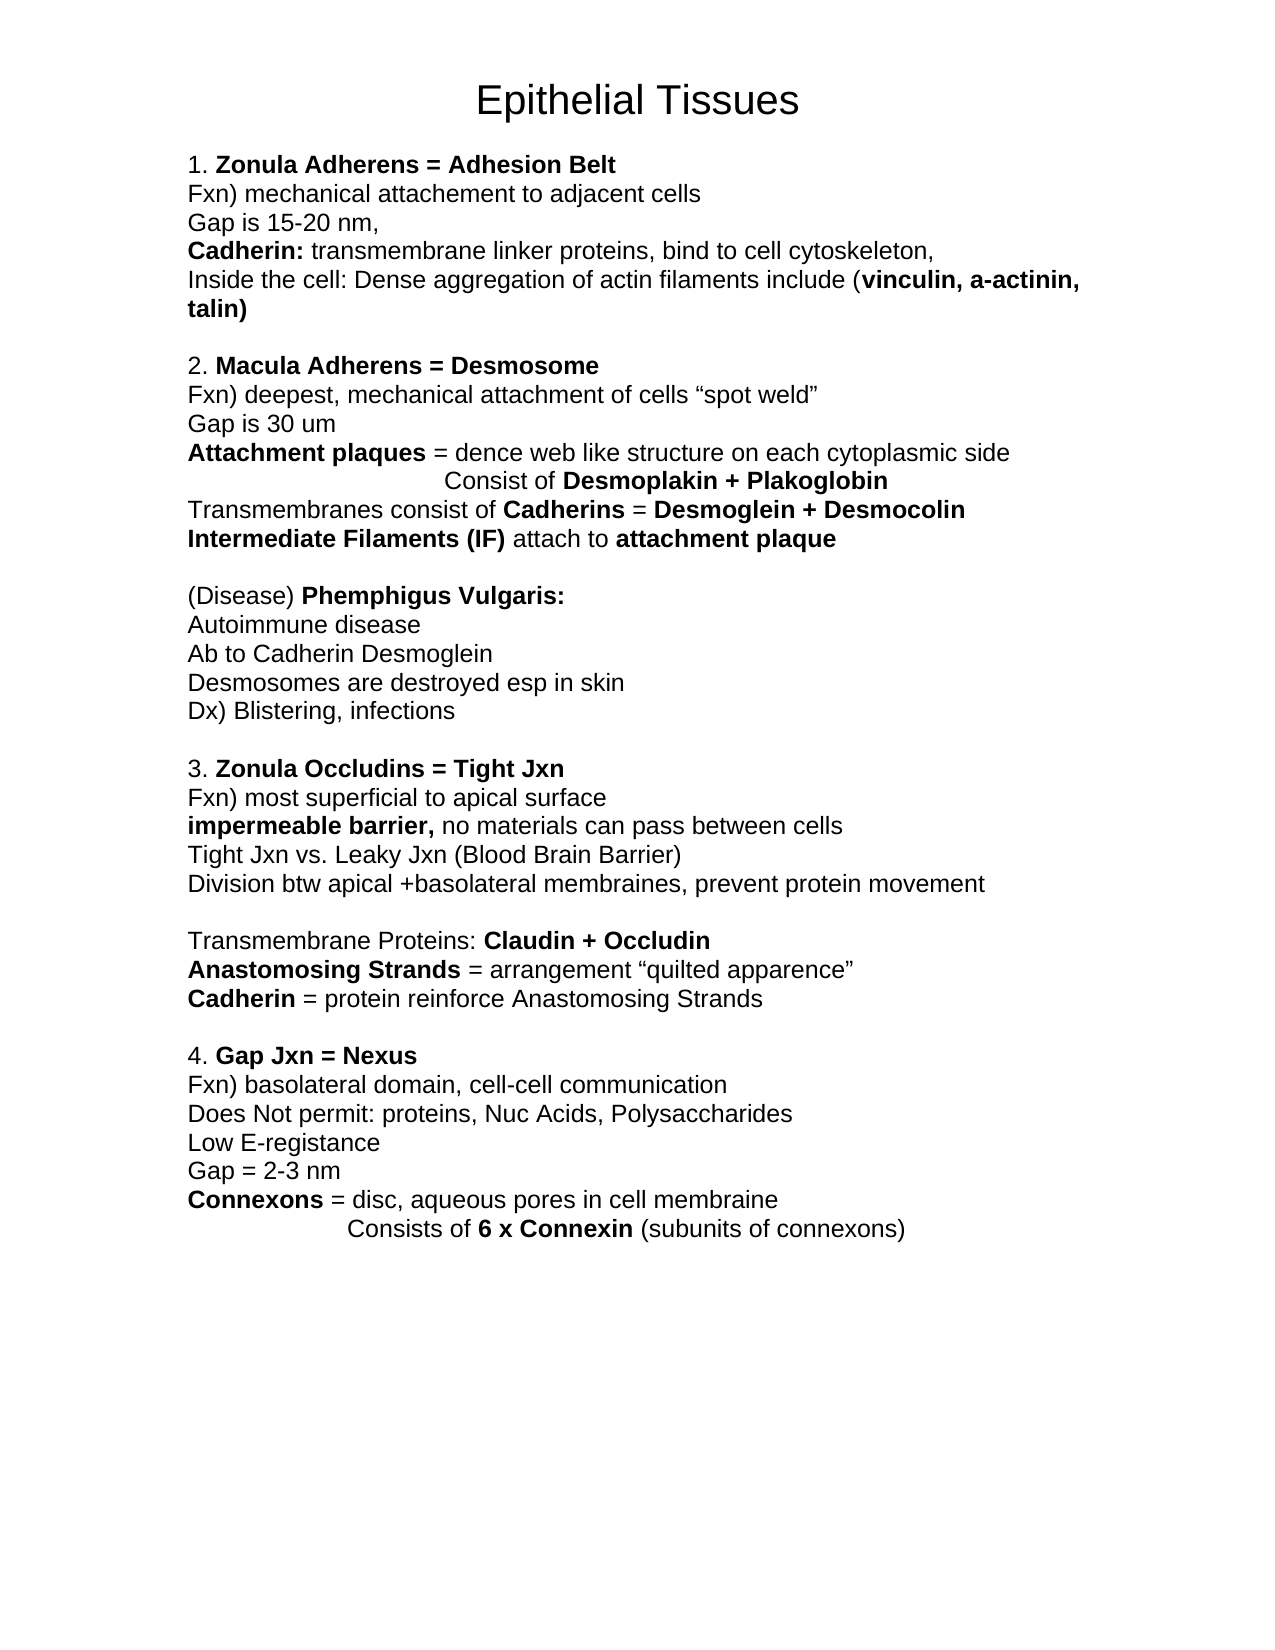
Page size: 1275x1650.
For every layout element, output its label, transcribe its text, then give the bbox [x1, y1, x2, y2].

text Connexons = disc, aqueous pores in cell membraine [187, 1185, 1087, 1214]
text 3. Zonula Occludins = Tight Jxn [187, 754, 1087, 782]
text Ab to Cadherin Desmoglein [187, 639, 1087, 667]
text Inside the cell: Dense aggregation of actin filaments include (vinculin, a-actinin, talin) [187, 265, 1087, 322]
text Attachment plaques = dence web like structure on each cytoplasmic side [187, 437, 1087, 466]
text Tight Jxn vs. Leaky Jxn (Blood Brain Barrier) [187, 840, 1087, 869]
text Transmembranes consist of Cadherins = Desmoglein + Desmocolin [187, 495, 1087, 524]
text Fxn) most superficial to apical surface [187, 782, 1087, 811]
text Gap is 30 um [187, 409, 1087, 437]
text Low E-registance [187, 1127, 1087, 1156]
text Gap = 2-3 nm [187, 1156, 1087, 1185]
text Consist of Desmoplakin + Plakoglobin [187, 466, 1087, 495]
text Autoimmune disease [187, 610, 1087, 639]
text Gap is 15-20 nm, [187, 207, 1087, 236]
text Dx) Blistering, infections [187, 696, 1087, 725]
text Cadherin = protein reinforce Anastomosing Strands [187, 984, 1087, 1012]
text Does Not permit: proteins, Nuc Acids, Polysaccharides [187, 1099, 1087, 1127]
text 1. Zonula Adherens = Adhesion Belt [187, 150, 1087, 179]
text impermeable barrier, no materials can pass between cells [187, 811, 1087, 840]
text 4. Gap Jxn = Nexus [187, 1041, 1087, 1070]
text Desmosomes are destroyed esp in skin [187, 667, 1087, 696]
text Division btw apical +basolateral membraines, prevent protein movement [187, 869, 1087, 897]
text Fxn) mechanical attachement to adjacent cells [187, 179, 1087, 207]
text (Disease) Phemphigus Vulgaris: [187, 581, 1087, 610]
text Fxn) basolateral domain, cell-cell communication [187, 1070, 1087, 1099]
text Transmembrane Proteins: Claudin + Occludin [187, 926, 1087, 955]
text Anastomosing Strands = arrangement “quilted apparence” [187, 955, 1087, 984]
text Intermediate Filaments (IF) attach to attachment plaque [187, 524, 1087, 552]
text Cadherin: transmembrane linker proteins, bind to cell cytoskeleton, [187, 236, 1087, 265]
text 2. Macula Adherens = Desmosome [187, 351, 1087, 380]
text Consists of 6 x Connexin (subunits of connexons) [187, 1214, 1087, 1242]
text Fxn) deepest, mechanical attachment of cells “spot weld” [187, 380, 1087, 409]
